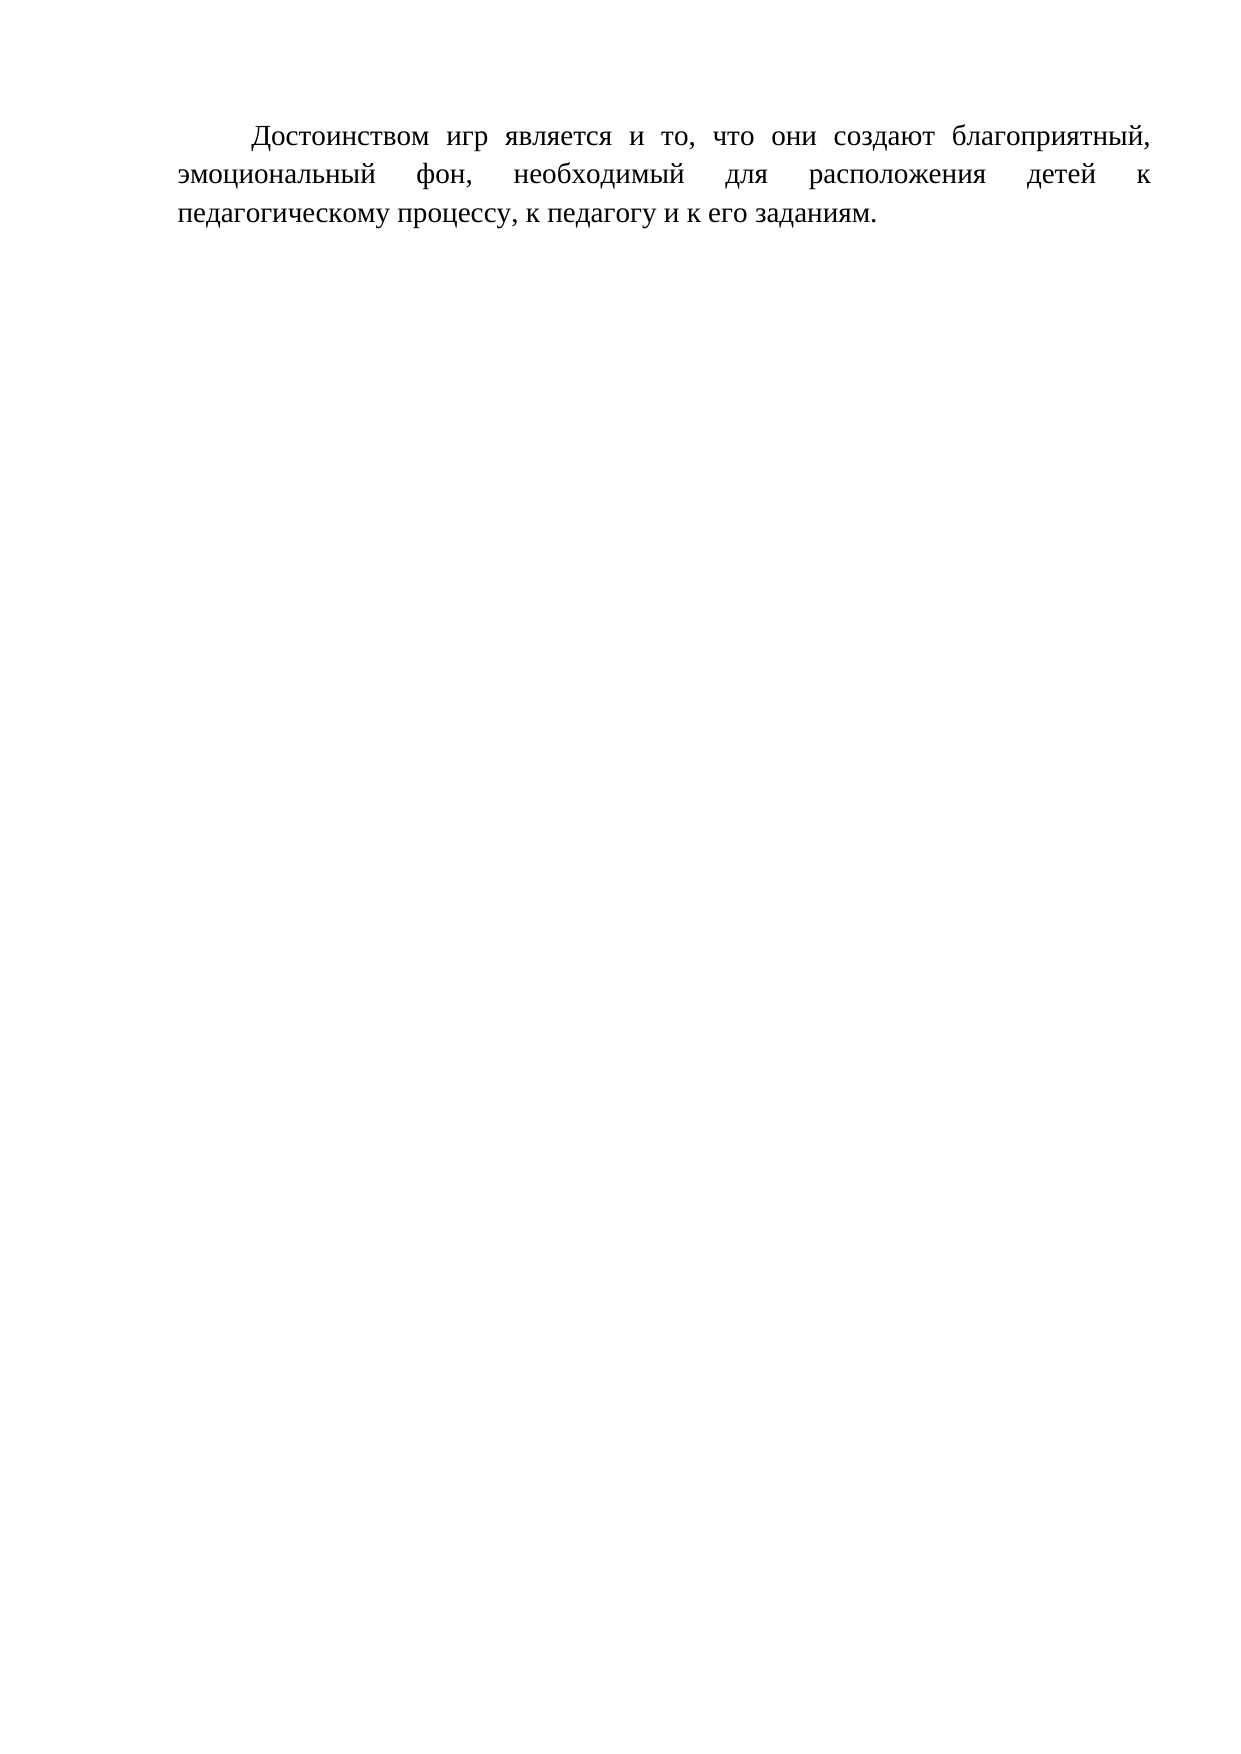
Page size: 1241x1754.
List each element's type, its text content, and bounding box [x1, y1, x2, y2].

text Достоинством игр является и то, что они создают благоприятный, эмоциональный фон, необходимый для расположения детей к педагогическому процессу, к педагогу и к его заданиям. [177, 118, 1152, 229]
